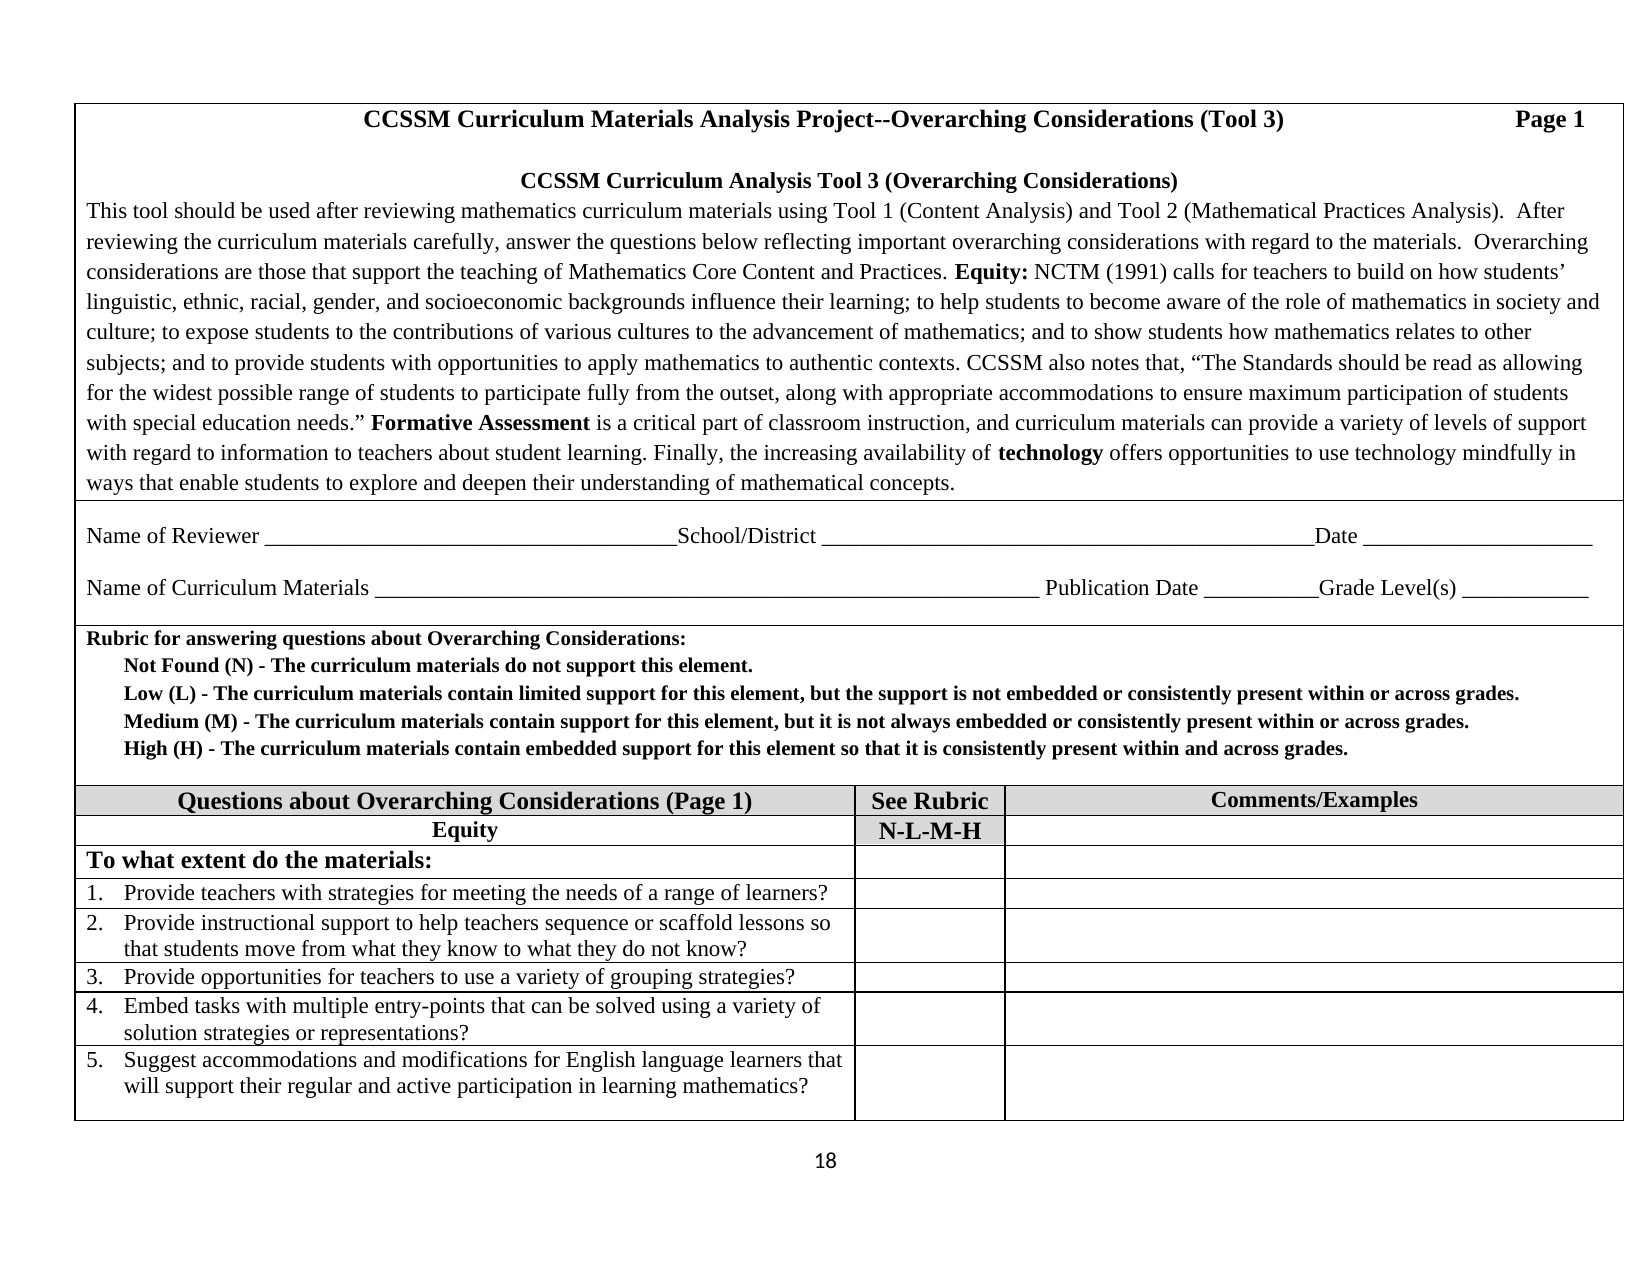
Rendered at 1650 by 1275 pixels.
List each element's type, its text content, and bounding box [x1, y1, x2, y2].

table_cell [1006, 879, 1623, 908]
table_cell To what extent do the materials: [76, 846, 854, 878]
table_cell Questions about Overarching Considerations (Page 1) [76, 786, 854, 815]
table_cell [1006, 993, 1623, 1045]
table_cell [1006, 909, 1623, 962]
table_cell Rubric for answering questions about Overarching Considerations: Not Found (N) - The curriculum materials do not support this element. Low (L) - The curriculum materials contain limited support for this element, but the support is not embedded or consistently present within or across grades. Medium (M) - The curriculum materials contain support for this element, but it is not always embedded or consistently present within or across grades. High (H) - The curriculum materials contain embedded support for this element so that it is consistently present within and across grades. [76, 626, 1623, 785]
table_cell [1006, 1046, 1623, 1119]
table_cell Comments/Examples [1006, 786, 1623, 815]
table_cell [856, 909, 1004, 962]
table_header CCSSM Curriculum Materials Analysis Project--Overarching Considerations (Tool 3) Page 1 CCSSM Curriculum Analysis Tool 3 (Overarching Considerations) This tool should be used after reviewing mathematics curriculum materials using Tool 1 (Content Analysis) and Tool 2 (Mathematical Practices Analysis). After reviewing the curriculum materials carefully, answer the questions below reflecting important overarching considerations with regard to the materials. Overarching considerations are those that support the teaching of Mathematics Core Content and Practices. Equity: NCTM (1991) calls for teachers to build on how students’ linguistic, ethnic, racial, gender, and socioeconomic backgrounds influence their learning; to help students to become aware of the role of mathematics in society and culture; to expose students to the contributions of various cultures to the advancement of mathematics; and to show students how mathematics relates to other subjects; and to provide students with opportunities to apply mathematics to authentic contexts. CCSSM also notes that, “The Standards should be read as allowing for the widest possible range of students to participate fully from the outset, along with appropriate accommodations to ensure maximum participation of students with special education needs.” Formative Assessment is a critical part of classroom instruction, and curriculum materials can provide a variety of levels of support with regard to information to teachers about student learning. Finally, the increasing availability of technology offers opportunities to use technology mindfully in ways that enable students to explore and deepen their understanding of mathematical concepts. [76, 104, 1623, 499]
table_cell Provide instructional support to help teachers sequence or scaffold lessons so that students move from what they know to what they do not know? [76, 909, 854, 962]
table_cell [856, 1046, 1004, 1119]
table_cell Equity [76, 816, 854, 844]
table_cell [856, 993, 1004, 1045]
table_cell Provide opportunities for teachers to use a variety of grouping strategies? [76, 963, 854, 991]
table_cell Provide teachers with strategies for meeting the needs of a range of learners? [76, 879, 854, 908]
table_cell [856, 963, 1004, 991]
table_cell [1006, 963, 1623, 991]
table_cell [1006, 846, 1623, 878]
table_cell [856, 879, 1004, 908]
table_cell Suggest accommodations and modifications for English language learners that will support their regular and active participation in learning mathematics? [76, 1046, 854, 1119]
table_cell Embed tasks with multiple entry-points that can be solved using a variety of solution strategies or representations? [76, 993, 854, 1045]
table_cell Name of Reviewer ____________________________________School/District ___________________________________________Date ____________________ Name of Curriculum Materials __________________________________________________________ Publication Date __________Grade Level(s) ___________ [76, 501, 1623, 625]
table_cell N-L-M-H [856, 816, 1004, 844]
table_cell [1006, 816, 1623, 844]
table_cell See Rubric [856, 786, 1004, 815]
table_cell [856, 846, 1004, 878]
